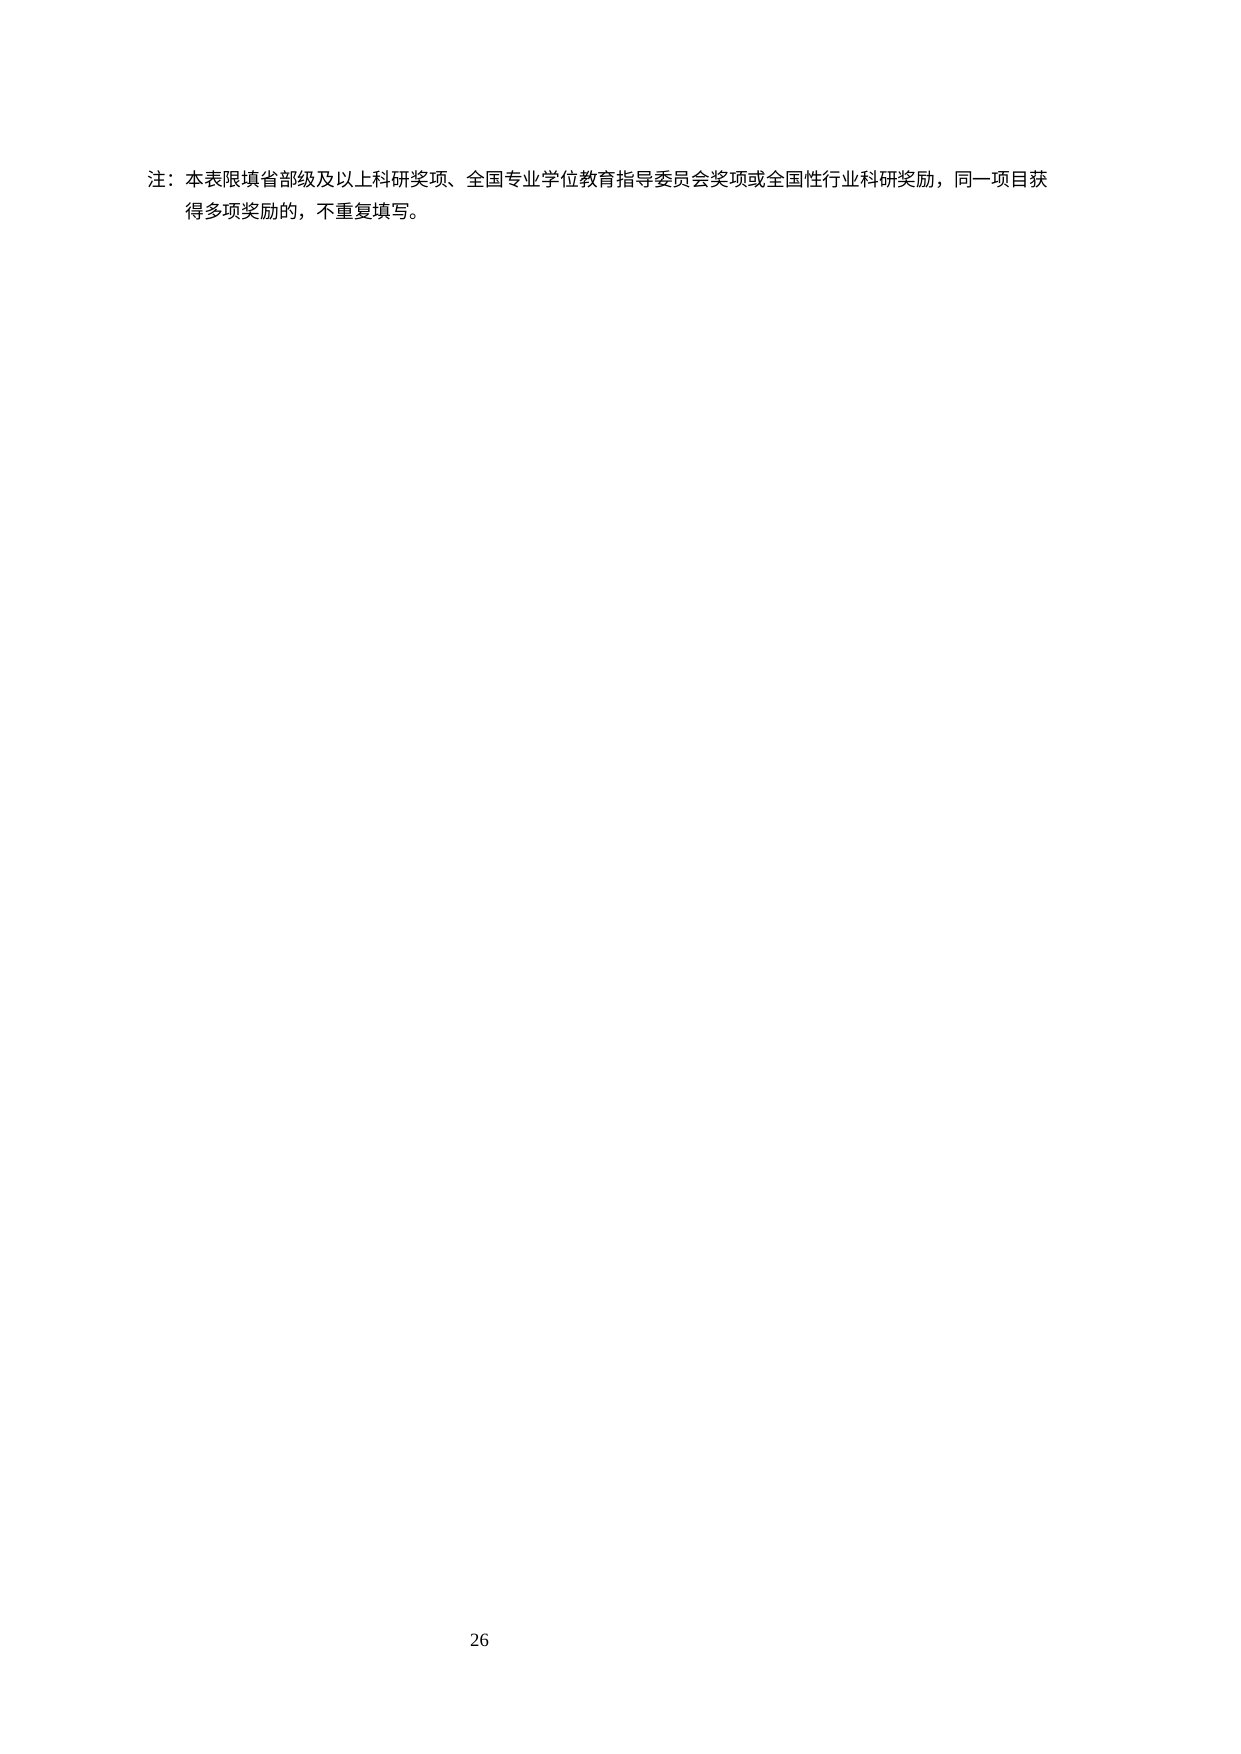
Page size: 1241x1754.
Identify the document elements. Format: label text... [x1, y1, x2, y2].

text 注：本表限填省部级及以上科研奖项、全国专业学位教育指导委员会奖项或全国性行业科研奖励，同一项目获得多项奖励的，不重复填写。 [148, 162, 1063, 227]
